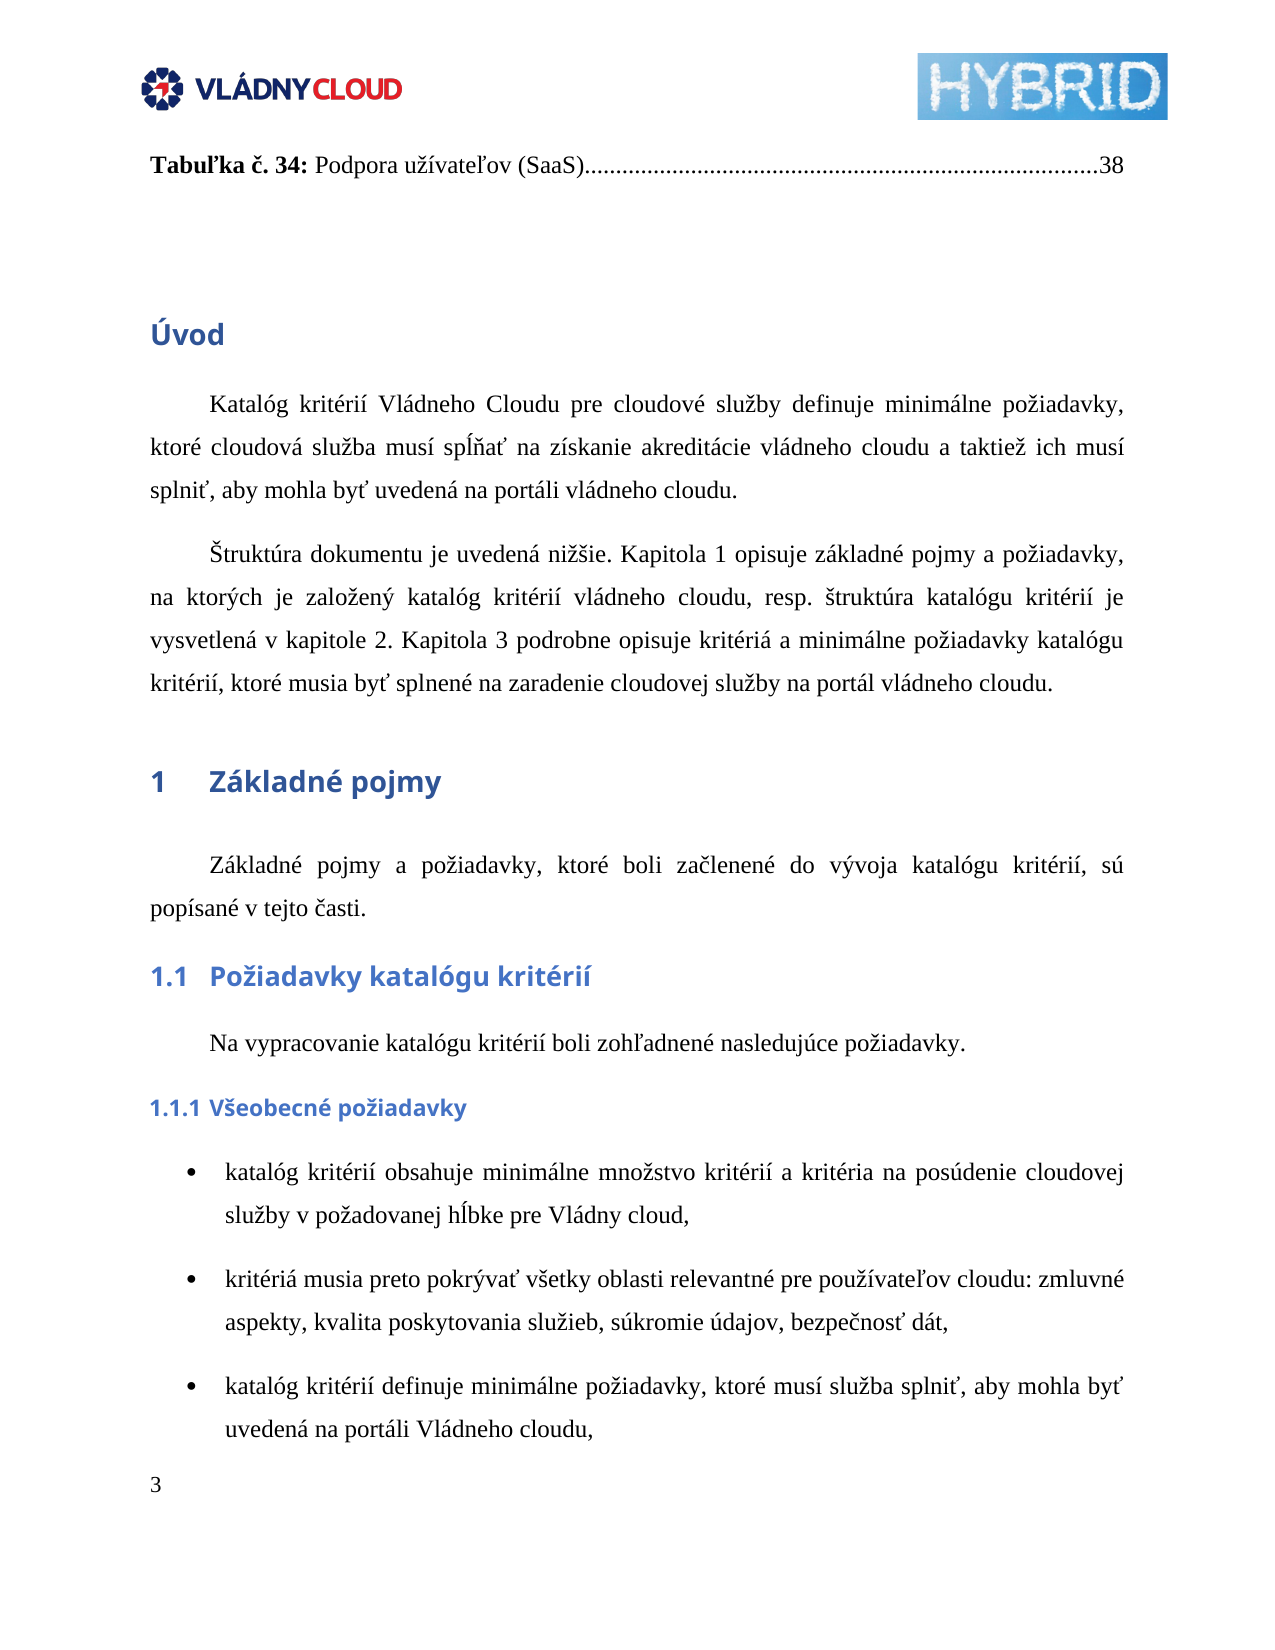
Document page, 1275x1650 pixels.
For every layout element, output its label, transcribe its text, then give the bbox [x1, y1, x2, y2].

text Katalóg kritérií Vládneho Cloudu pre cloudové služby definuje minimálne požiadavky, ktoré cloudová služba musí spĺňať na získanie akreditácie vládneho cloudu a taktiež ich musí splniť, aby mohla byť uvedená na portáli vládneho cloudu. [150, 389, 1125, 504]
text Tabuľka č. 34: Podpora užívateľov (SaaS) 38 [150, 150, 1125, 179]
subtitle Základné pojmy [150, 761, 1125, 801]
list katalóg kritérií definuje minimálne požiadavky, ktoré musí služba splniť, aby mohla byť uvedená na portáli Vládneho cloudu, [187, 1371, 1125, 1443]
list kritériá musia preto pokrývať všetky oblasti relevantné pre používateľov cloudu: zmluvné aspekty, kvalita poskytovania služieb, súkromie údajov, bezpečnosť dát, [187, 1264, 1125, 1336]
picture [122, 53, 422, 125]
list katalóg kritérií obsahuje minimálne množstvo kritérií a kritéria na posúdenie cloudovej služby v požadovanej hĺbke pre Vládny cloud, [187, 1157, 1125, 1229]
picture [917, 53, 1168, 120]
subtitle Úvod [150, 314, 1125, 354]
subtitle Všeobecné požiadavky [149, 1092, 1125, 1123]
text Na vypracovanie katalógu kritérií boli zohľadnené nasledujúce požiadavky. [150, 1028, 1125, 1057]
text Základné pojmy a požiadavky, ktoré boli začlenené do vývoja katalógu kritérií, sú popísané v tejto časti. [150, 850, 1125, 922]
text Štruktúra dokumentu je uvedená nižšie. Kapitola 1 opisuje základné pojmy a požiadavky, na ktorých je založený katalóg kritérií vládneho cloudu, resp. štruktúra katalógu kritérií je vysvetlená v kapitole 2. Kapitola 3 podrobne opisuje kritériá a minimálne požiadavky katalógu kritérií, ktoré musia byť splnené na zaradenie cloudovej služby na portál vládneho cloudu. [150, 539, 1125, 697]
subtitle Požiadavky katalógu kritérií [150, 957, 1125, 994]
